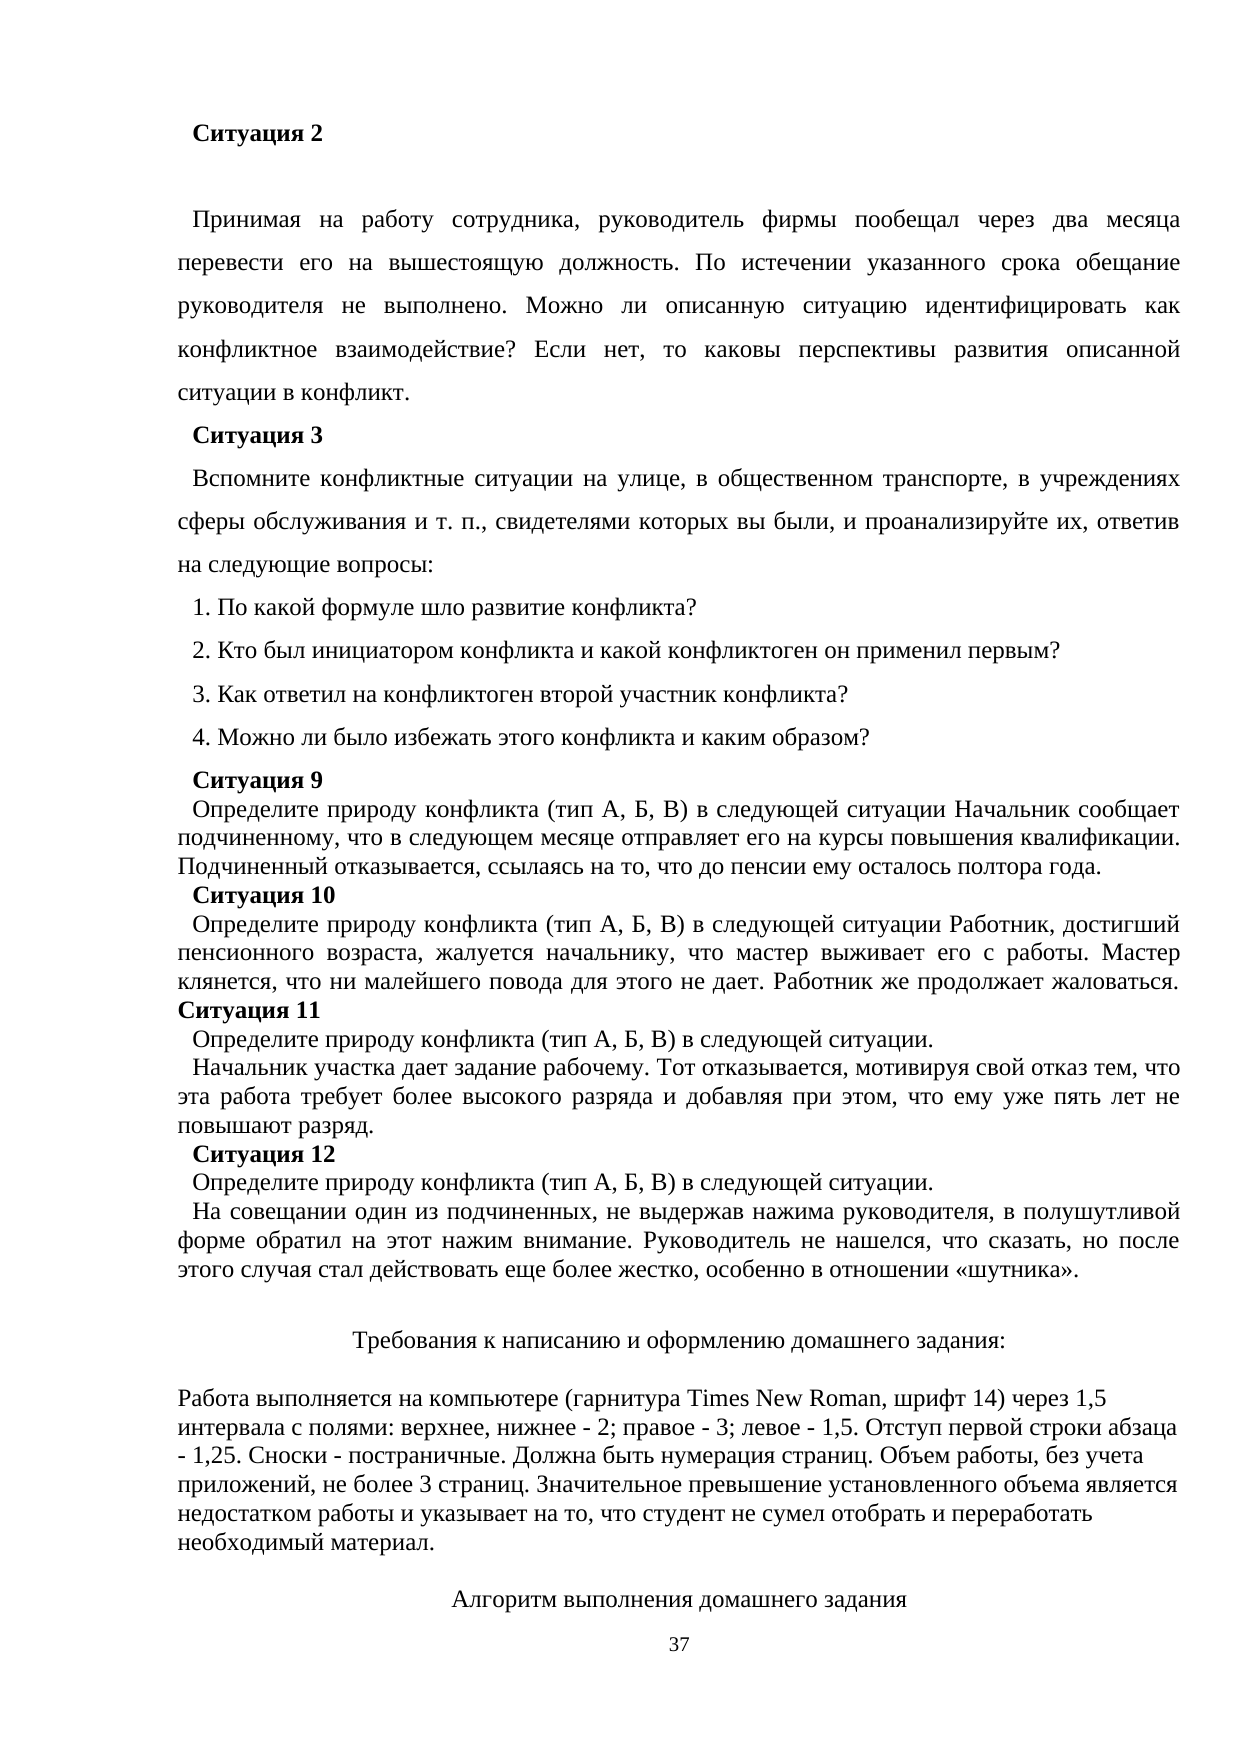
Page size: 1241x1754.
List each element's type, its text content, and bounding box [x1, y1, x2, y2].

text Определите природу конфликта (тип А, Б, В) в следующей ситуации Работник, достигший пенсионного возраста, жалуется начальнику, что мастер выживает его с работы. Мастер клянется, что ни малейшего повода для этого не дает. Работник же продолжает жаловаться. Ситуация 11 [177, 909, 1181, 1024]
text Вспомните конфликтные ситуации на улице, в общественном транспорте, в учреждениях сферы обслуживания и т. п., свидетелями которых вы были, и проанализируйте их, ответив на следующие вопросы: [177, 463, 1181, 578]
text Определите природу конфликта (тип А, Б, В) в следующей ситуации. [177, 1024, 1181, 1052]
text 4. Можно ли было избежать этого конфликта и каким образом? [177, 722, 1181, 751]
text 1. По какой формуле шло развитие конфликта? [177, 592, 1181, 621]
text Требования к написанию и оформлению домашнего задания: [177, 1326, 1181, 1354]
text Определите природу конфликта (тип А, Б, В) в следующей ситуации Начальник сообщает подчиненному, что в следующем месяце отправляет его на курсы повышения квалификации. Подчиненный отказывается, ссылаясь на то, что до пенсии ему осталось полтора года. [177, 794, 1181, 880]
text Ситуация 2 [177, 118, 1181, 147]
text Ситуация 9 [177, 765, 1181, 794]
text Принимая на работу сотрудника, руководитель фирмы пообещал через два месяца перевести его на вышестоящую должность. По истечении указанного срока обещание руководителя не выполнено. Можно ли описанную ситуацию идентифицировать как конфликтное взаимодействие? Если нет, то каковы перспективы развития описанной ситуации в конфликт. [177, 204, 1181, 406]
text Ситуация 3 [177, 420, 1181, 449]
text Ситуация 12 [177, 1139, 1181, 1167]
text Начальник участка дает задание рабочему. Тот отказывается, мотивируя свой отказ тем, что эта работа требует более высокого разряда и добавляя при этом, что ему уже пять лет не повышают разряд. [177, 1052, 1181, 1139]
text Алгоритм выполнения домашнего задания [177, 1584, 1181, 1613]
text 2. Кто был инициатором конфликта и какой конфликтоген он применил первым? [177, 636, 1181, 664]
text Работа выполняется на компьютере (гарнитура Times New Roman, шрифт 14) через 1,5 интервала с полями: верхнее, нижнее - 2; правое - 3; левое - 1,5. Отступ первой строки абзаца - 1,25. Сноски - постраничные. Должна быть нумерация страниц. Объем работы, без учета приложений, не более 3 страниц. Значительное превышение установленного объема является недостатком работы и указывает на то, что студент не сумел отобрать и переработать необходимый материал. [177, 1383, 1181, 1556]
text 3. Как ответил на конфликтоген второй участник конфликта? [177, 679, 1181, 707]
text Определите природу конфликта (тип А, Б, В) в следующей ситуации. [177, 1167, 1181, 1196]
text На совещании один из подчиненных, не выдержав нажима руководителя, в полушутливой форме обратил на этот нажим внимание. Руководитель не нашелся, что сказать, но после этого случая стал действовать еще более жестко, особенно в отношении «шутника». [177, 1196, 1181, 1282]
text Ситуация 10 [177, 880, 1181, 909]
